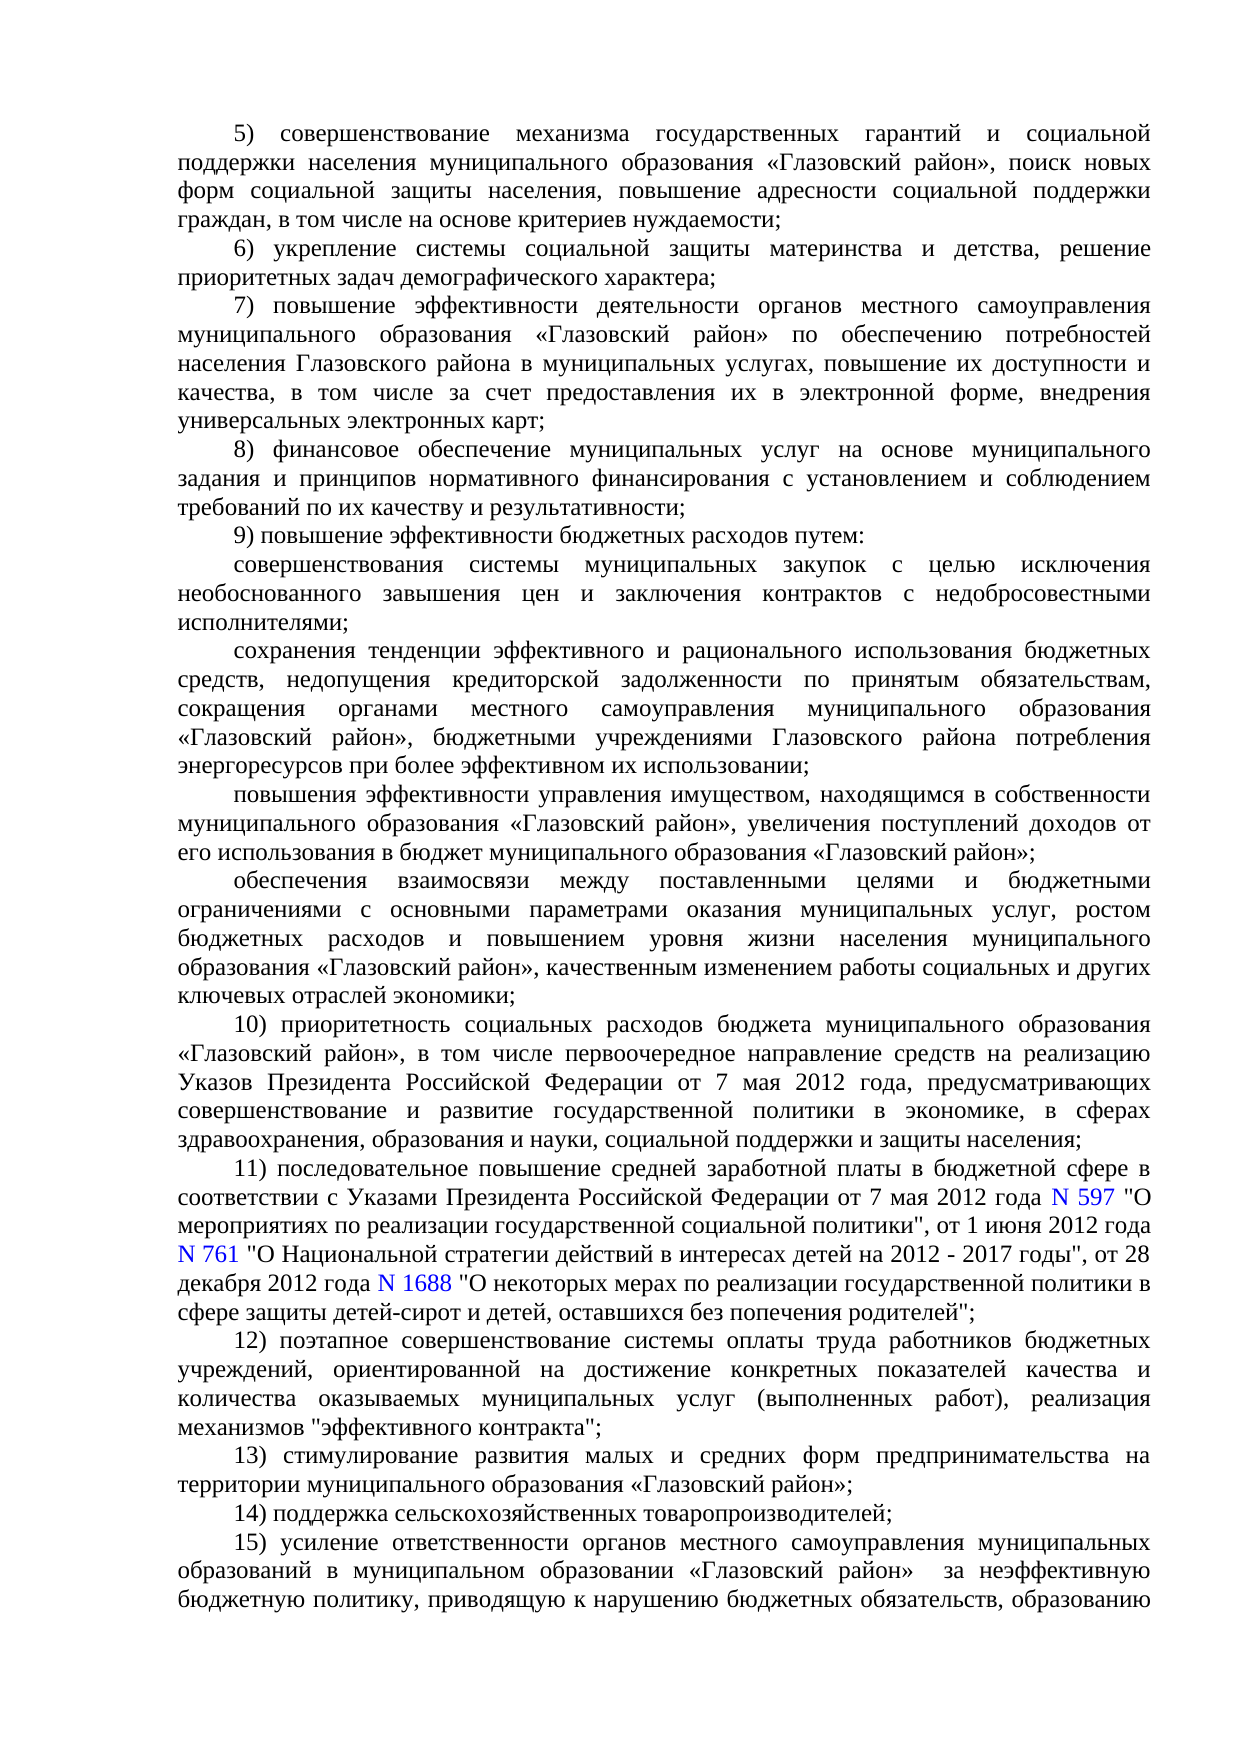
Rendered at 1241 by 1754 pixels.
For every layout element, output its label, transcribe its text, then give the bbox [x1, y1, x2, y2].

text 12) поэтапное совершенствование системы оплаты труда работников бюджетных учреждений, ориентированной на достижение конкретных показателей качества и количества оказываемых муниципальных услуг (выполненных работ), реализация механизмов "эффективного контракта"; [177, 1326, 1152, 1441]
text 8) финансовое обеспечение муниципальных услуг на основе муниципального задания и принципов нормативного финансирования с установлением и соблюдением требований по их качеству и результативности; [177, 434, 1152, 521]
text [177, 1527, 1152, 1613]
text 14) поддержка сельскохозяйственных товаропроизводителей; [177, 1498, 1152, 1527]
text 6) укрепление системы социальной защиты материнства и детства, решение приоритетных задач демографического характера; [177, 233, 1152, 291]
text 9) повышение эффективности бюджетных расходов путем: [177, 521, 1152, 549]
text 11) последовательное повышение средней заработной платы в бюджетной сфере в соответствии с Указами Президента Российской Федерации от 7 мая 2012 года N 597 "О мероприятиях по реализации государственной социальной политики", от 1 июня 2012 года N 761 "О Национальной стратегии действий в интересах детей на 2012 - 2017 годы", от 28 декабря 2012 года N 1688 "О некоторых мерах по реализации государственной политики в сфере защиты детей-сирот и детей, оставшихся без попечения родителей"; [177, 1153, 1152, 1326]
text 13) стимулирование развития малых и средних форм предпринимательства на территории муниципального образования «Глазовский район»; [177, 1441, 1152, 1498]
text 5) совершенствование механизма государственных гарантий и социальной поддержки населения муниципального образования «Глазовский район», поиск новых форм социальной защиты населения, повышение адресности социальной поддержки граждан, в том числе на основе критериев нуждаемости; [177, 118, 1152, 233]
text 10) приоритетность социальных расходов бюджета муниципального образования «Глазовский район», в том числе первоочередное направление средств на реализацию Указов Президента Российской Федерации от 7 мая 2012 года, предусматривающих совершенствование и развитие государственной политики в экономике, в сферах здравоохранения, образования и науки, социальной поддержки и защиты населения; [177, 1009, 1152, 1153]
text совершенствования системы муниципальных закупок с целью исключения необоснованного завышения цен и заключения контрактов с недобросовестными исполнителями; [177, 549, 1152, 636]
text повышения эффективности управления имуществом, находящимся в собственности муниципального образования «Глазовский район», увеличения поступлений доходов от его использования в бюджет муниципального образования «Глазовский район»; [177, 779, 1152, 866]
text сохранения тенденции эффективного и рационального использования бюджетных средств, недопущения кредиторской задолженности по принятым обязательствам, сокращения органами местного самоуправления муниципального образования «Глазовский район», бюджетными учреждениями Глазовского района потребления энергоресурсов при более эффективном их использовании; [177, 636, 1152, 779]
text 7) повышение эффективности деятельности органов местного самоуправления муниципального образования «Глазовский район» по обеспечению потребностей населения Глазовского района в муниципальных услугах, повышение их доступности и качества, в том числе за счет предоставления их в электронной форме, внедрения универсальных электронных карт; [177, 291, 1152, 434]
text обеспечения взаимосвязи между поставленными целями и бюджетными ограничениями с основными параметрами оказания муниципальных услуг, ростом бюджетных расходов и повышением уровня жизни населения муниципального образования «Глазовский район», качественным изменением работы социальных и других ключевых отраслей экономики; [177, 866, 1152, 1009]
